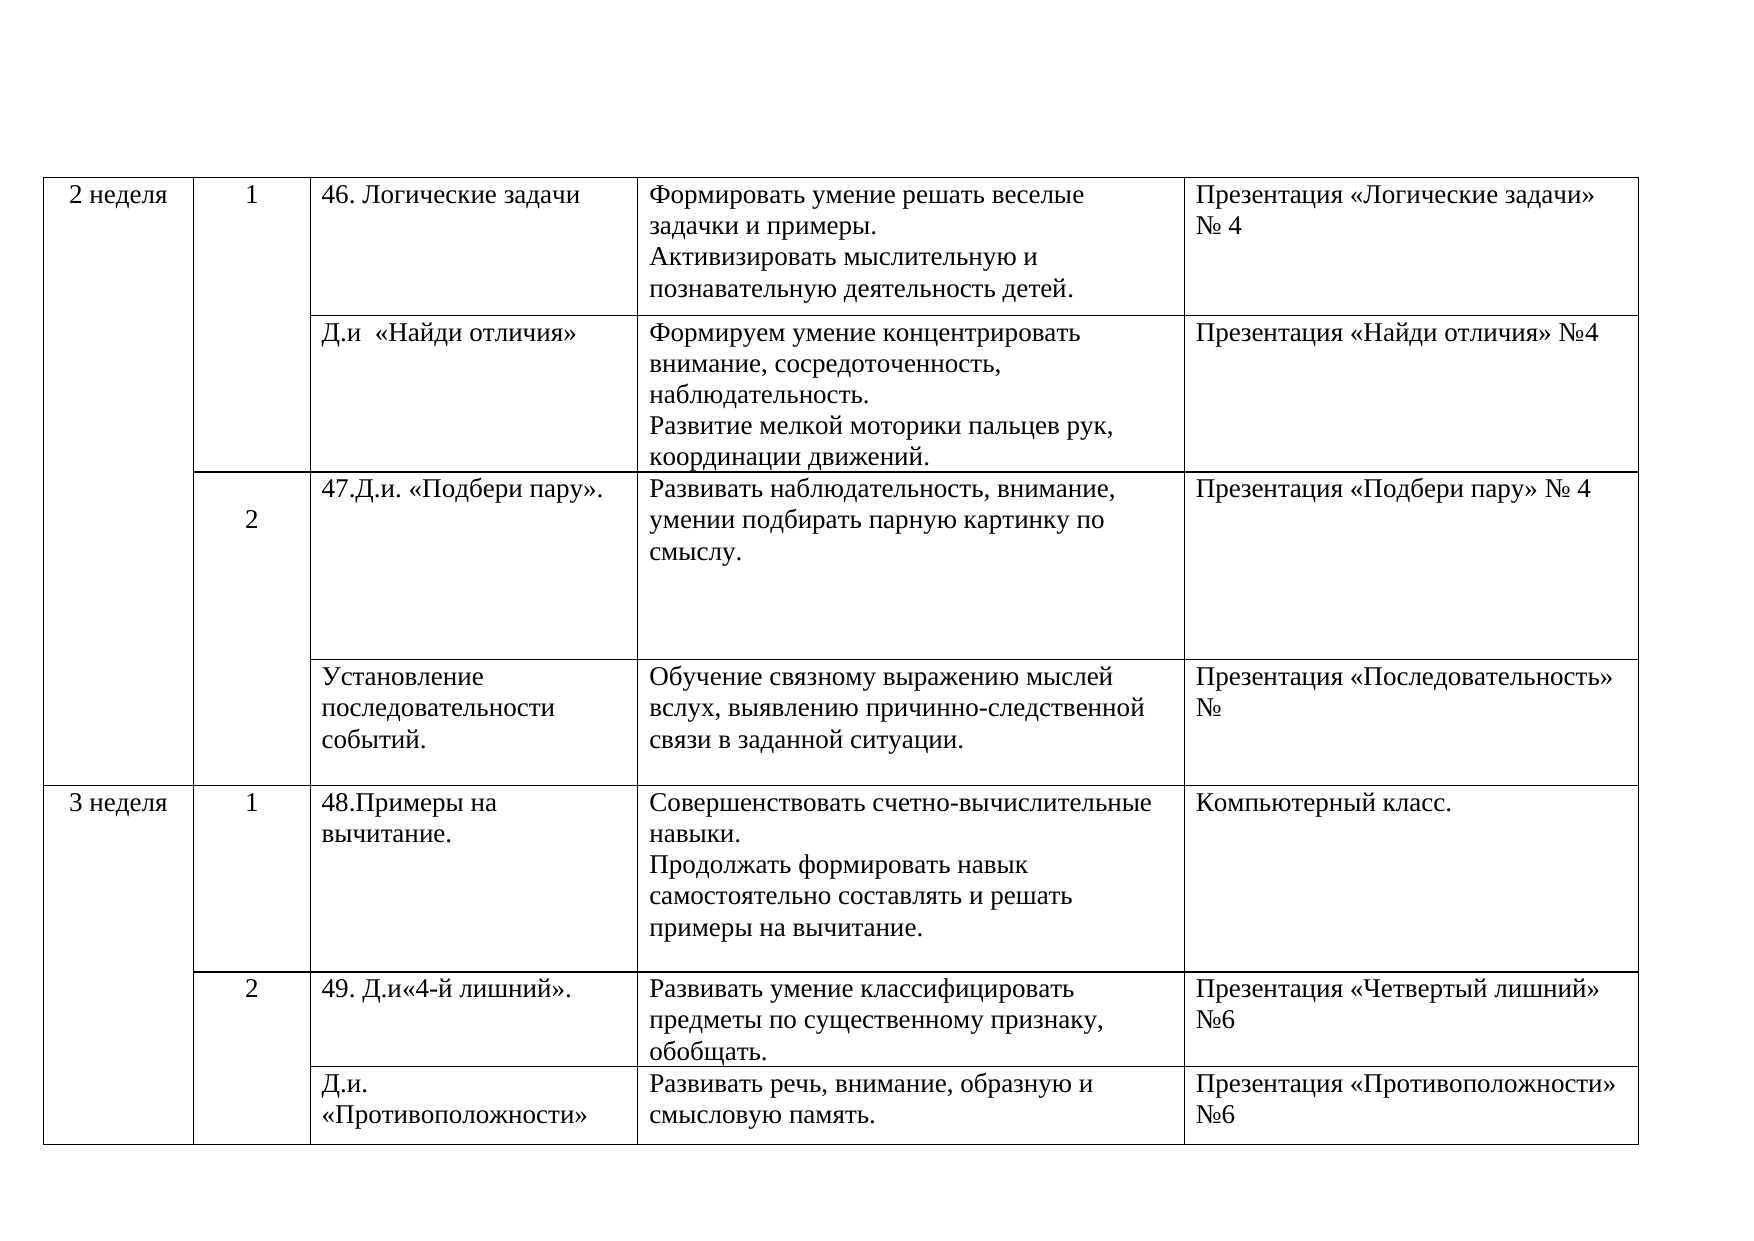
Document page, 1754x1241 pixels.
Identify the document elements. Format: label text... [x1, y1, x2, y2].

table_cell Компьютерный класс. [1185, 786, 1638, 971]
table_cell Формируем умение концентрировать внимание, сосредоточенность, наблюдательность. Развитие мелкой моторики пальцев рук, координации движений. [638, 316, 1184, 471]
table_cell 46. Логические задачи [311, 178, 637, 315]
table_cell Презентация «Найди отличия» №4 [1185, 316, 1638, 471]
table_cell 2 [194, 973, 310, 1144]
table_cell Формировать умение решать веселые задачки и примеры. Активизировать мыслительную и познавательную деятельность детей. [638, 178, 1184, 315]
table_cell 48.Примеры на вычитание. [311, 786, 637, 971]
table_cell 49. Д.и«4-й лишний». [311, 973, 637, 1066]
table_cell 2 неделя [44, 178, 193, 785]
table_cell Презентация «Четвертый лишний» №6 [1185, 973, 1638, 1066]
table_cell 3 неделя [44, 786, 193, 1144]
table_cell 1 [194, 786, 310, 971]
table_cell 47.Д.и. «Подбери пару». [311, 473, 637, 659]
table_cell Установление последовательности событий. [311, 660, 637, 785]
table_cell Обучение связному выражению мыслей вслух, выявлению причинно-следственной связи в заданной ситуации. [638, 660, 1184, 785]
table_cell Д.и «Найди отличия» [311, 316, 637, 471]
table_cell Презентация «Последовательность» № [1185, 660, 1638, 785]
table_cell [1185, 1067, 1638, 1144]
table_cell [311, 1067, 637, 1144]
table_cell Совершенствовать счетно-вычислительные навыки. Продолжать формировать навык самостоятельно составлять и решать примеры на вычитание. [638, 786, 1184, 971]
table_cell Презентация «Логические задачи» № 4 [1185, 178, 1638, 315]
table_cell Развивать умение классифицировать предметы по существенному признаку, обобщать. [638, 973, 1184, 1066]
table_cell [638, 1067, 1184, 1144]
table_cell Презентация «Подбери пару» № 4 [1185, 473, 1638, 659]
table_cell 1 [194, 178, 310, 471]
table_cell 2 [194, 473, 310, 785]
table_cell Развивать наблюдательность, внимание, умении подбирать парную картинку по смыслу. [638, 473, 1184, 659]
